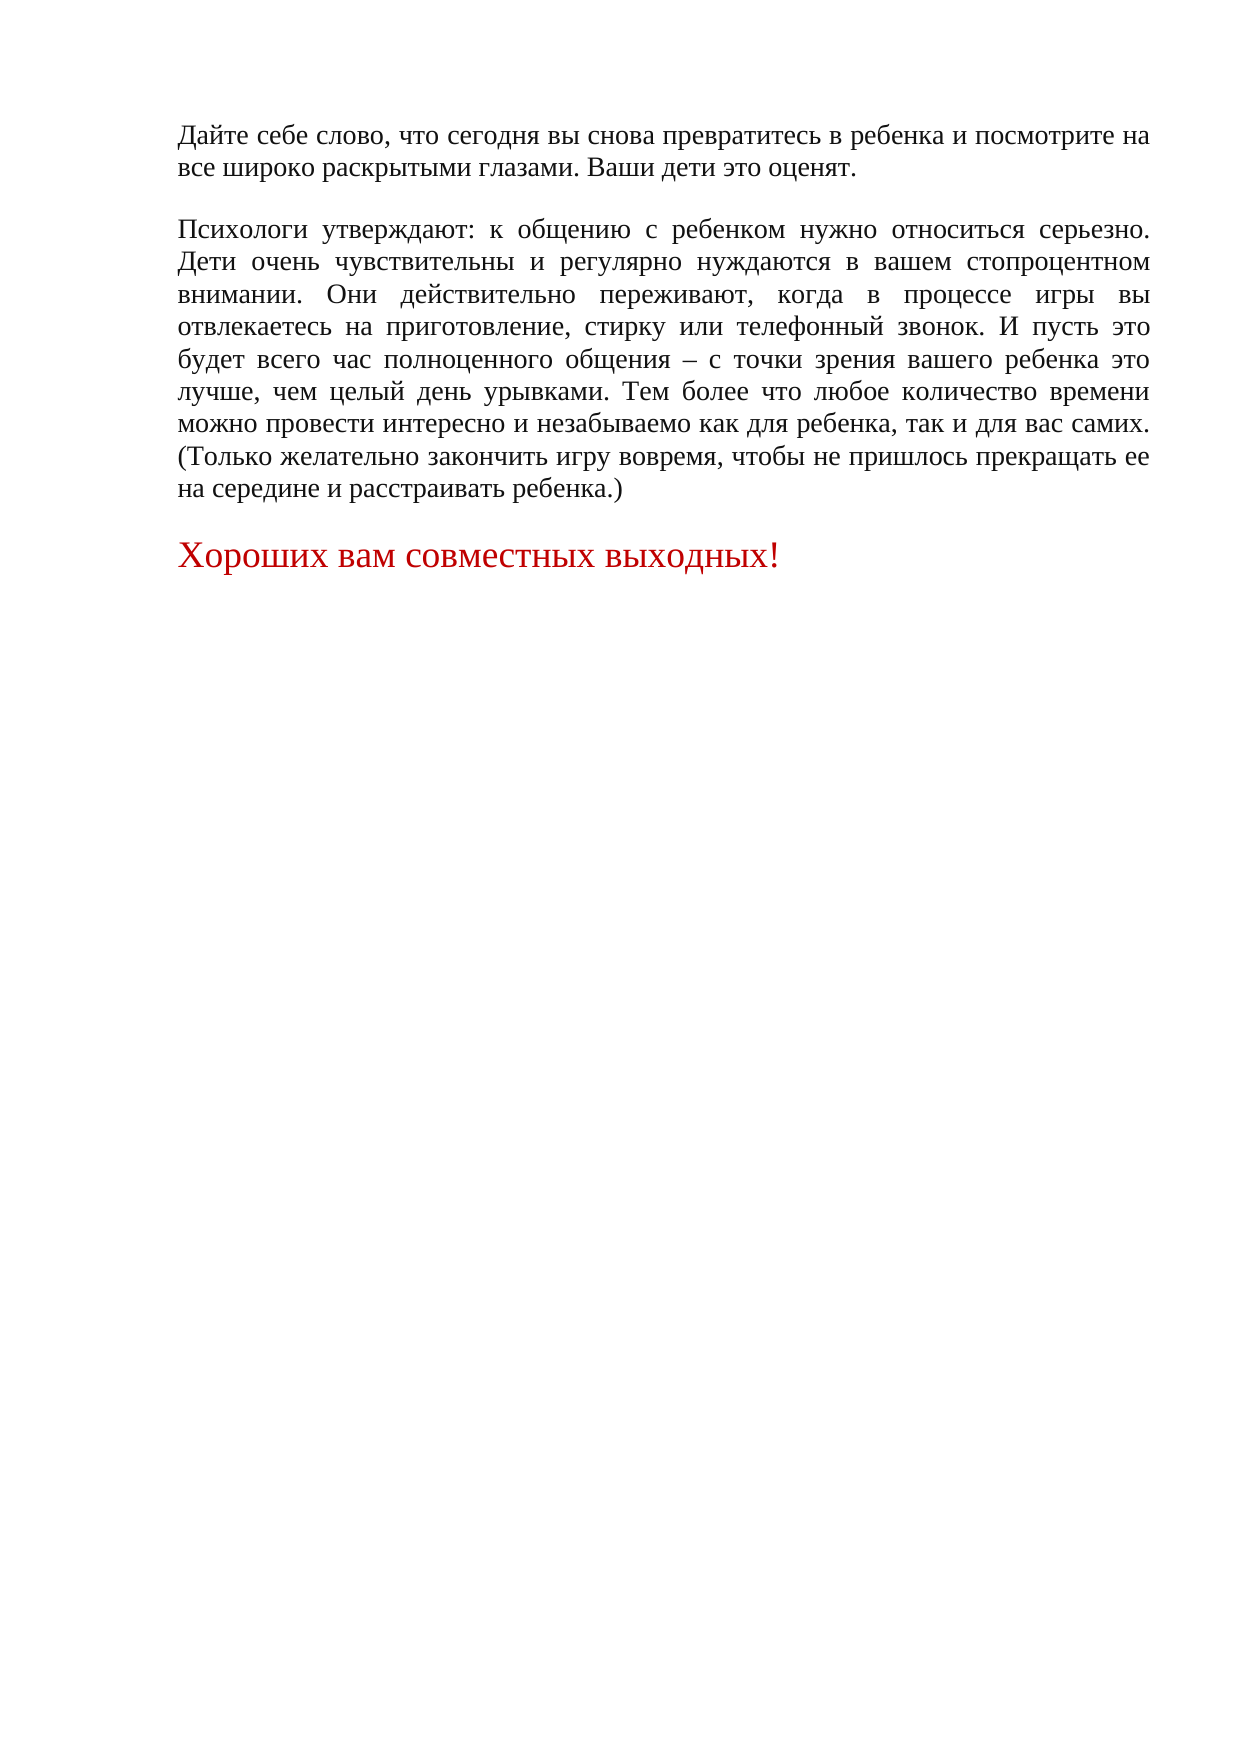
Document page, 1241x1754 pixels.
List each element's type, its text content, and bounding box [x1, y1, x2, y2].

text Хороших вам совместных выходных! [177, 533, 1152, 576]
text Психологи утверждают: к общению с ребенком нужно относиться серьезно. Дети очень чувствительны и регулярно нуждаются в вашем стопроцентном внимании. Они действительно переживают, когда в процессе игры вы отвлекаетесь на приготовление, стирку или телефонный звонок. И пусть это будет всего час полноценного общения – с точки зрения вашего ребенка это лучше, чем целый день урывками. Тем более что любое количество времени можно провести интересно и незабываемо как для ребенка, так и для вас самих. (Только желательно закончить игру вовремя, чтобы не пришлось прекращать ее на середине и расстраивать ребенка.) [177, 212, 1152, 504]
text Дайте себе слово, что сегодня вы снова превратитесь в ребенка и посмотрите на все широко раскрытыми глазами. Ваши дети это оценят. [177, 118, 1152, 183]
